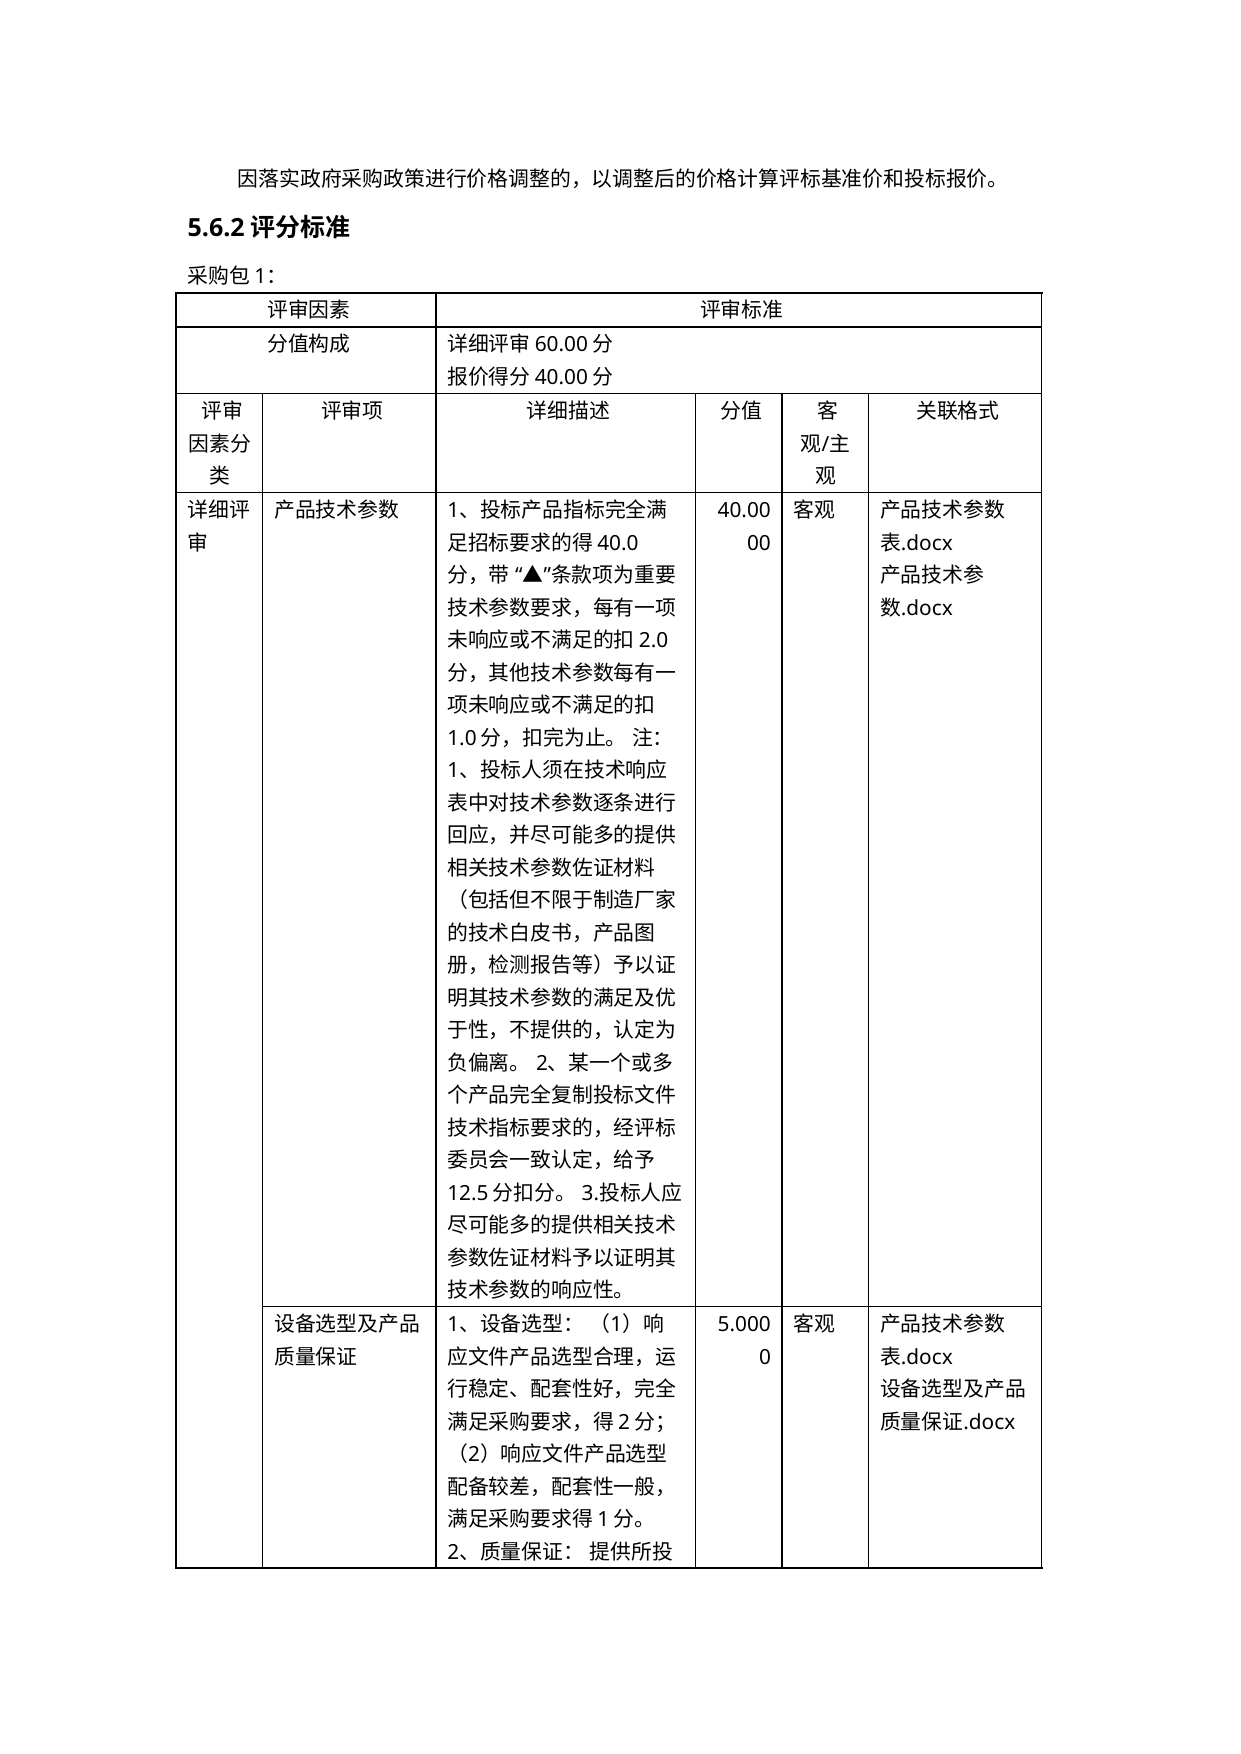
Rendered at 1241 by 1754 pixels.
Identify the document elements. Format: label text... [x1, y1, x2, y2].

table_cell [437, 1307, 695, 1567]
table_cell 5.0000 [696, 1307, 781, 1567]
table_cell 分值 [696, 394, 781, 492]
table_cell 产品技术参数 [263, 493, 435, 1306]
table_cell 40.0000 [696, 493, 781, 1306]
table_header 评审标准 [437, 294, 1041, 326]
table_cell 详细评审 [177, 493, 262, 1567]
table_cell 设备选型及产品质量保证 [263, 1307, 435, 1567]
table_cell 评审因素分类 [177, 394, 262, 492]
text 因落实政府采购政策进行价格调整的，以调整后的价格计算评标基准价和投标报价。 [187, 162, 1053, 194]
text 采购包1： [187, 259, 1053, 292]
table_cell 详细评审60.00分 报价得分40.00分 [437, 328, 1041, 393]
table_cell 评审项 [263, 394, 435, 492]
table_cell 客观 [783, 493, 868, 1306]
table_header 评审因素 [177, 294, 435, 326]
table_cell 详细描述 [437, 394, 695, 492]
table_cell 产品技术参数表.docx 产品技术参数.docx [869, 493, 1041, 1306]
text 5.6.2评分标准 [187, 194, 1053, 259]
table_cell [869, 1307, 1041, 1567]
table_cell 客观/主观 [783, 394, 868, 492]
table_cell 关联格式 [869, 394, 1041, 492]
table_cell 分值构成 [177, 328, 435, 393]
table_cell 客观 [783, 1307, 868, 1567]
table_cell 1、投标产品指标完全满足招标要求的得40.0分，带 “▲”条款项为重要技术参数要求，每有一项未响应或不满足的扣2.0分，其他技术参数每有一项未响应或不满足的扣1.0分，扣完为止。 注：1、投标人须在技术响应表中对技术参数逐条进行回应，并尽可能多的提供相关技术参数佐证材料（包括但不限于制造厂家的技术白皮书，产品图册，检测报告等）予以证明其技术参数的满足及优于性，不提供的，认定为负偏离。 2、某一个或多个产品完全复制投标文件技术指标要求的，经评标委员会一致认定，给予12.5分扣分。 3.投标人应尽可能多的提供相关技术参数佐证材料予以证明其技术参数的响应性。 [437, 493, 695, 1306]
